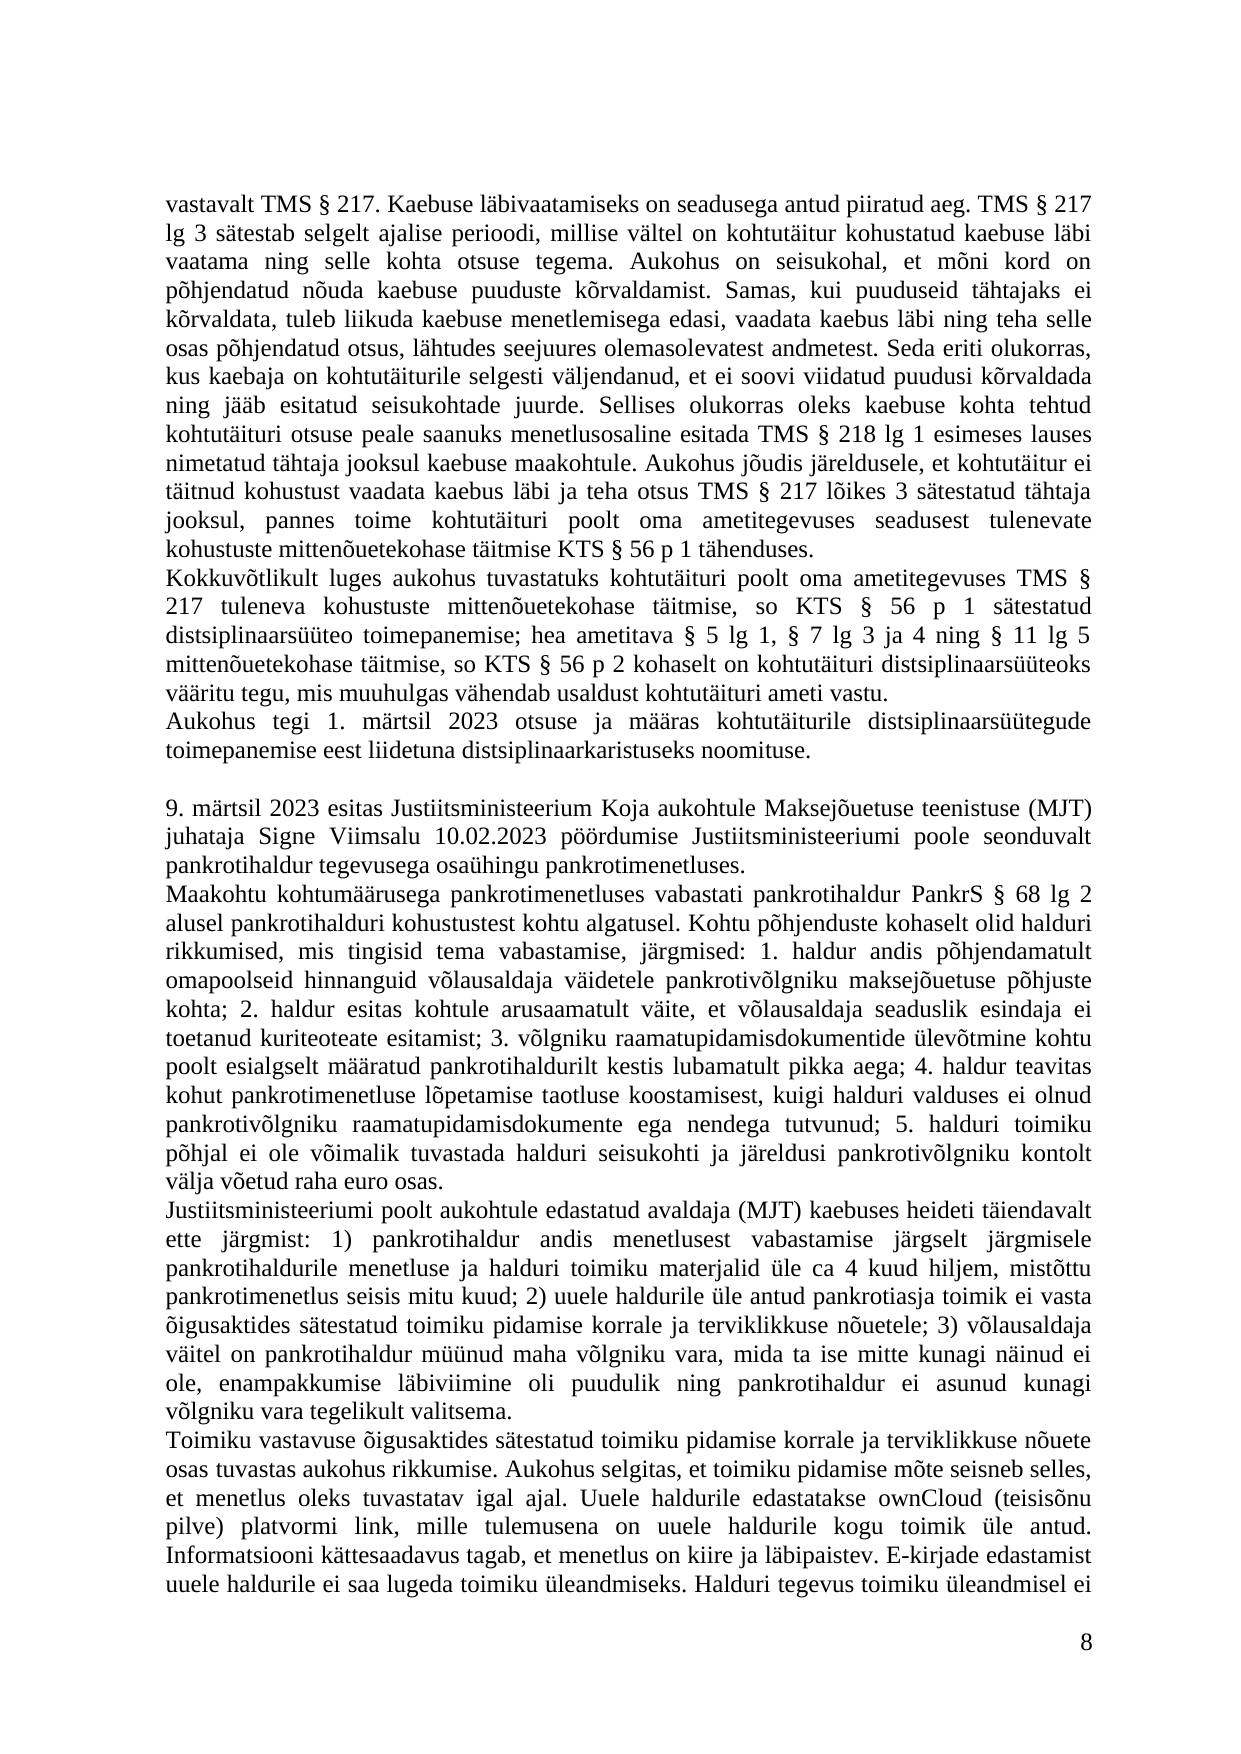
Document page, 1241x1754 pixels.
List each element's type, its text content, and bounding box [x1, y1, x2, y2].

text 9. märtsil 2023 esitas Justiitsministeerium Koja aukohtule Maksejõuetuse teenistuse (MJT) juhataja Signe Viimsalu 10.02.2023 pöördumise Justiitsministeeriumi poole seonduvalt pankrotihaldur tegevusega osaühingu pankrotimenetluses. [165, 793, 1092, 879]
text Maakohtu kohtumäärusega pankrotimenetluses vabastati pankrotihaldur PankrS § 68 lg 2 alusel pankrotihalduri kohustustest kohtu algatusel. Kohtu põhjenduste kohaselt olid halduri rikkumised, mis tingisid tema vabastamise, järgmised: 1. haldur andis põhjendamatult omapoolseid hinnanguid võlausaldaja väidetele pankrotivõlgniku maksejõuetuse põhjuste kohta; 2. haldur esitas kohtule arusaamatult väite, et võlausaldaja seaduslik esindaja ei toetanud kuriteoteate esitamist; 3. võlgniku raamatupidamisdokumentide ülevõtmine kohtu poolt esialgselt määratud pankrotihaldurilt kestis lubamatult pikka aega; 4. haldur teavitas kohut pankrotimenetluse lõpetamise taotluse koostamisest, kuigi halduri valduses ei olnud pankrotivõlgniku raamatupidamisdokumente ega nendega tutvunud; 5. halduri toimiku põhjal ei ole võimalik tuvastada halduri seisukohti ja järeldusi pankrotivõlgniku kontolt välja võetud raha euro osas. [165, 879, 1092, 1195]
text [165, 1425, 1092, 1598]
text Aukohus tegi 1. märtsil 2023 otsuse ja määras kohtutäiturile distsiplinaarsüütegude toimepanemise eest liidetuna distsiplinaarkaristuseks noomituse. [165, 706, 1092, 764]
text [165, 189, 1092, 563]
text Justiitsministeeriumi poolt aukohtule edastatud avaldaja (MJT) kaebuses heideti täiendavalt ette järgmist: 1) pankrotihaldur andis menetlusest vabastamise järgselt järgmisele pankrotihaldurile menetluse ja halduri toimiku materjalid üle ca 4 kuud hiljem, mistõttu pankrotimenetlus seisis mitu kuud; 2) uuele haldurile üle antud pankrotiasja toimik ei vasta õigusaktides sätestatud toimiku pidamise korrale ja terviklikkuse nõuetele; 3) võlausaldaja väitel on pankrotihaldur müünud maha võlgniku vara, mida ta ise mitte kunagi näinud ei ole, enampakkumise läbiviimine oli puudulik ning pankrotihaldur ei asunud kunagi võlgniku vara tegelikult valitsema. [165, 1195, 1092, 1425]
text Kokkuvõtlikult luges aukohus tuvastatuks kohtutäituri poolt oma ametitegevuses TMS § 217 tuleneva kohustuste mittenõuetekohase täitmise, so KTS § 56 p 1 sätestatud distsiplinaarsüüteo toimepanemise; hea ametitava § 5 lg 1, § 7 lg 3 ja 4 ning § 11 lg 5 mittenõuetekohase täitmise, so KTS § 56 p 2 kohaselt on kohtutäituri distsiplinaarsüüteoks vääritu tegu, mis muuhulgas vähendab usaldust kohtutäituri ameti vastu. [165, 563, 1092, 706]
